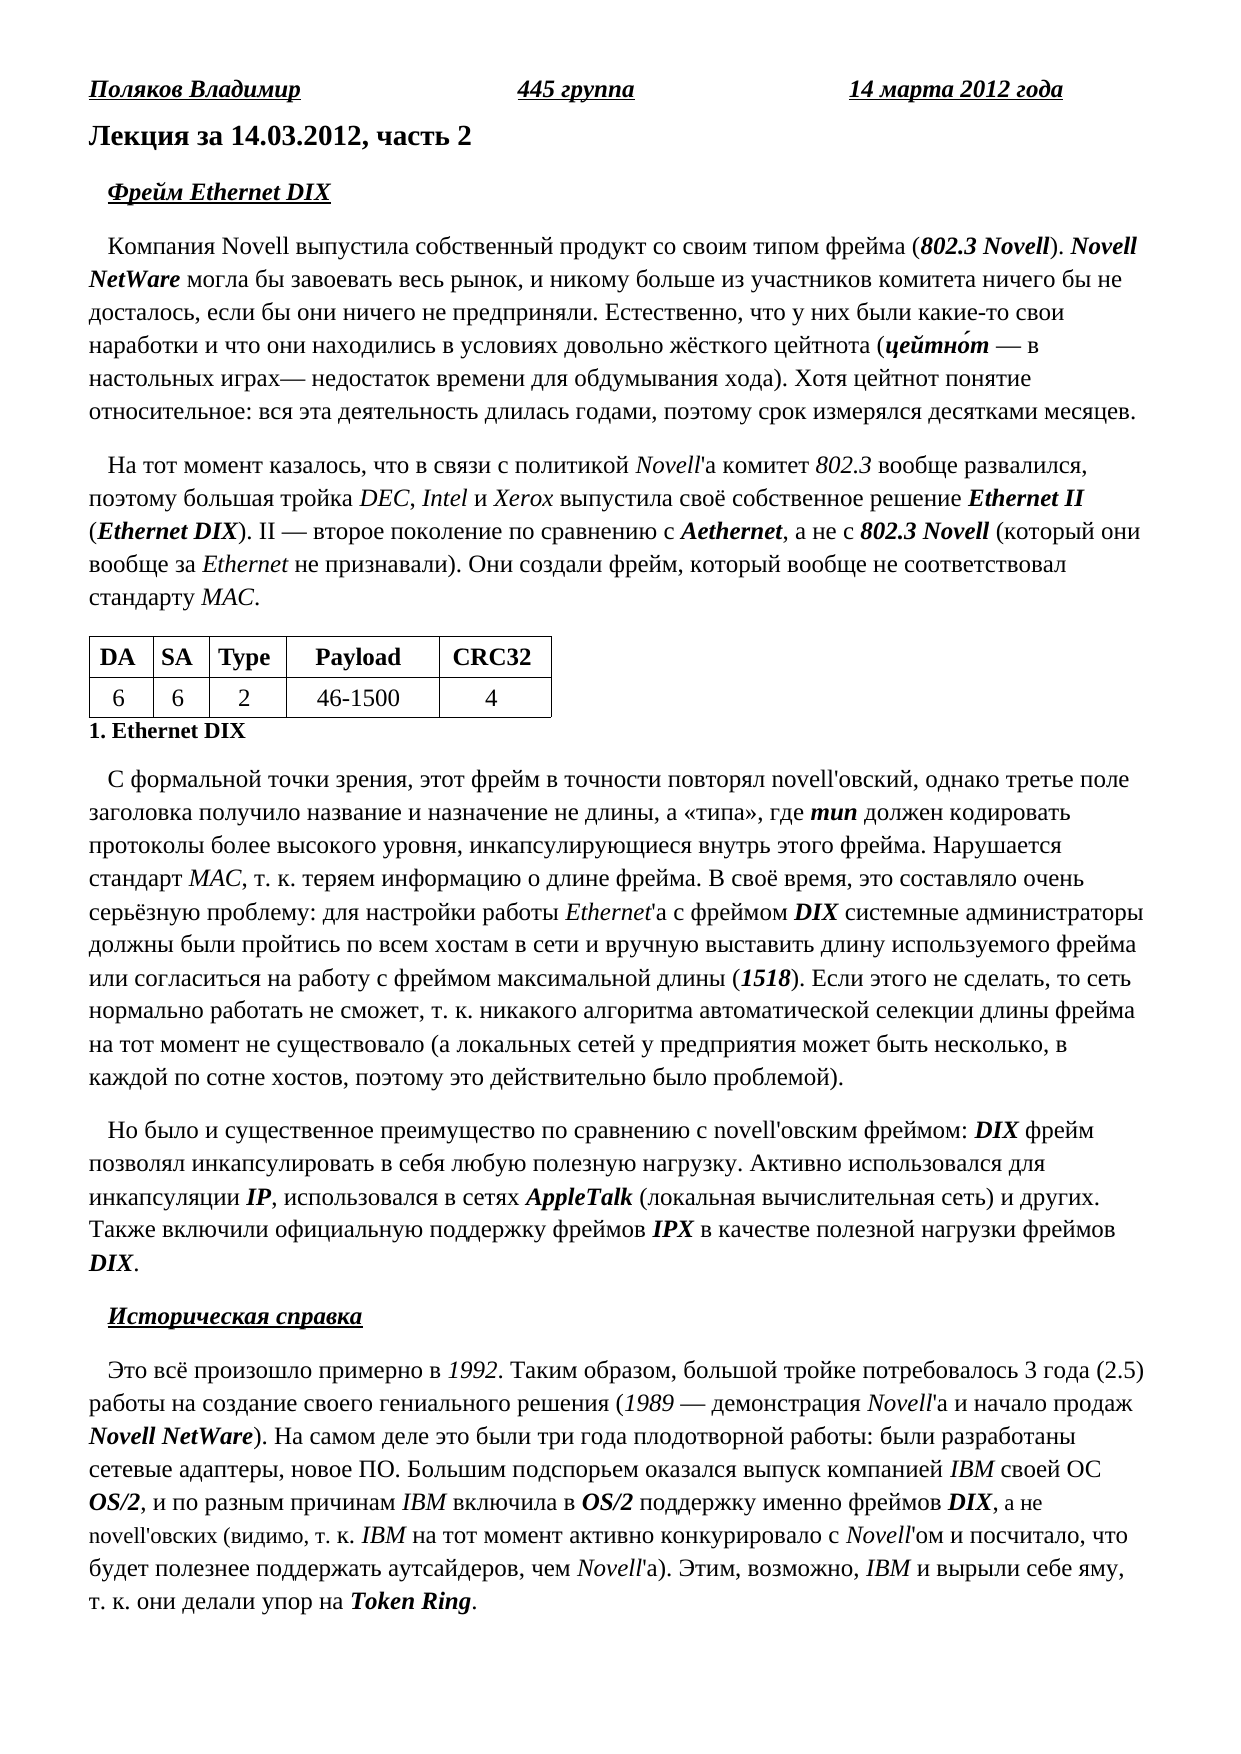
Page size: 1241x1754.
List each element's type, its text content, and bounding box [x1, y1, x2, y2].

table_header SA [154, 637, 209, 677]
text Лекция за 14.03.2012, часть 2 [89, 118, 1152, 152]
table_cell 6 [90, 678, 153, 717]
text Фрейм Ethernet DIX [89, 177, 1152, 206]
text На тот момент казалось, что в связи с политикой Novell'а комитет 802.3 вообще развалился, поэтому большая тройка DEC, Intel и Xerox выпустила своё собственное решение Ethernet II (Ethernet DIX). II — второе поколение по сравнению с Aethernet, а не с 802.3 Novell (который они вообще за Ethernet не признавали). Они создали фрейм, который вообще не соответствовал стандарту MAC. [89, 450, 1152, 611]
table_cell 6 [154, 678, 209, 717]
table_header CRC32 [440, 637, 551, 677]
text Это всё произошло примерно в 1992. Таким образом, большой тройке потребовалось 3 года (2.5) работы на создание своего гениального решения (1989 — демонстрация Novell'а и начало продаж Novell NetWare). На самом деле это были три года плодотворной работы: были разработаны сетевые адаптеры, новое ПО. Большим подспорьем оказался выпуск компанией IBM своей ОС OS/2, и по разным причинам IBM включила в OS/2 поддержку именно фреймов DIX, а не novell'овских (видимо, т. к. IBM на тот момент активно конкурировало с Novell'ом и посчитало, что будет полезнее поддержать аутсайдеров, чем Novell'а). Этим, возможно, IBM и вырыли себе яму, т. к. они делали упор на Token Ring. [89, 1355, 1152, 1615]
text С формальной точки зрения, этот фрейм в точности повторял novell'овский, однако третье поле заголовка получило название и назначение не длины, а «типа», где тип должен кодировать протоколы более высокого уровня, инкапсулирующиеся внутрь этого фрейма. Нарушается стандарт MAC, т. к. теряем информацию о длине фрейма. В своё время, это составляло очень серьёзную проблему: для настройки работы Ethernet'а с фреймом DIX системные администраторы должны были пройтись по всем хостам в сети и вручную выставить длину используемого фрейма или согласиться на работу с фреймом максимальной длины (1518). Если этого не сделать, то сеть нормально работать не сможет, т. к. никакого алгоритма автоматической селекции длины фрейма на тот момент не существовало (а локальных сетей у предприятия может быть несколько, в каждой по сотне хостов, поэтому это действительно было проблемой). [89, 764, 1152, 1090]
table_cell 4 [440, 678, 551, 717]
table_header DA [90, 637, 153, 677]
text Историческая справка [89, 1301, 1152, 1330]
table_cell 2 [210, 678, 286, 717]
text Но было и существенное преимущество по сравнению с novell'овским фреймом: DIX фрейм позволял инкапсулировать в себя любую полезную нагрузку. Активно использовался для инкапсуляции IP, использовался в сетях AppleTalk (локальная вычислительная сеть) и других. Также включили официальную поддержку фреймов IPX в качестве полезной нагрузки фреймов DIX. [89, 1116, 1152, 1276]
text 1. Ethernet DIX [89, 717, 1152, 744]
table_header Type [210, 637, 286, 677]
table_header Payload [287, 637, 439, 677]
text Компания Novell выпустила собственный продукт со своим типом фрейма (802.3 Novell). Novell NetWare могла бы завоевать весь рынок, и никому больше из участников комитета ничего бы не досталось, если бы они ничего не предприняли. Естественно, что у них были какие-то свои наработки и что они находились в условиях довольно жёсткого цейтнота (цейтно́т — в настольных играх— недостаток времени для обдумывания хода). Хотя цейтнот понятие относительное: вся эта деятельность длилась годами, поэтому срок измерялся десятками месяцев. [89, 231, 1152, 425]
table_cell 46-1500 [287, 678, 439, 717]
